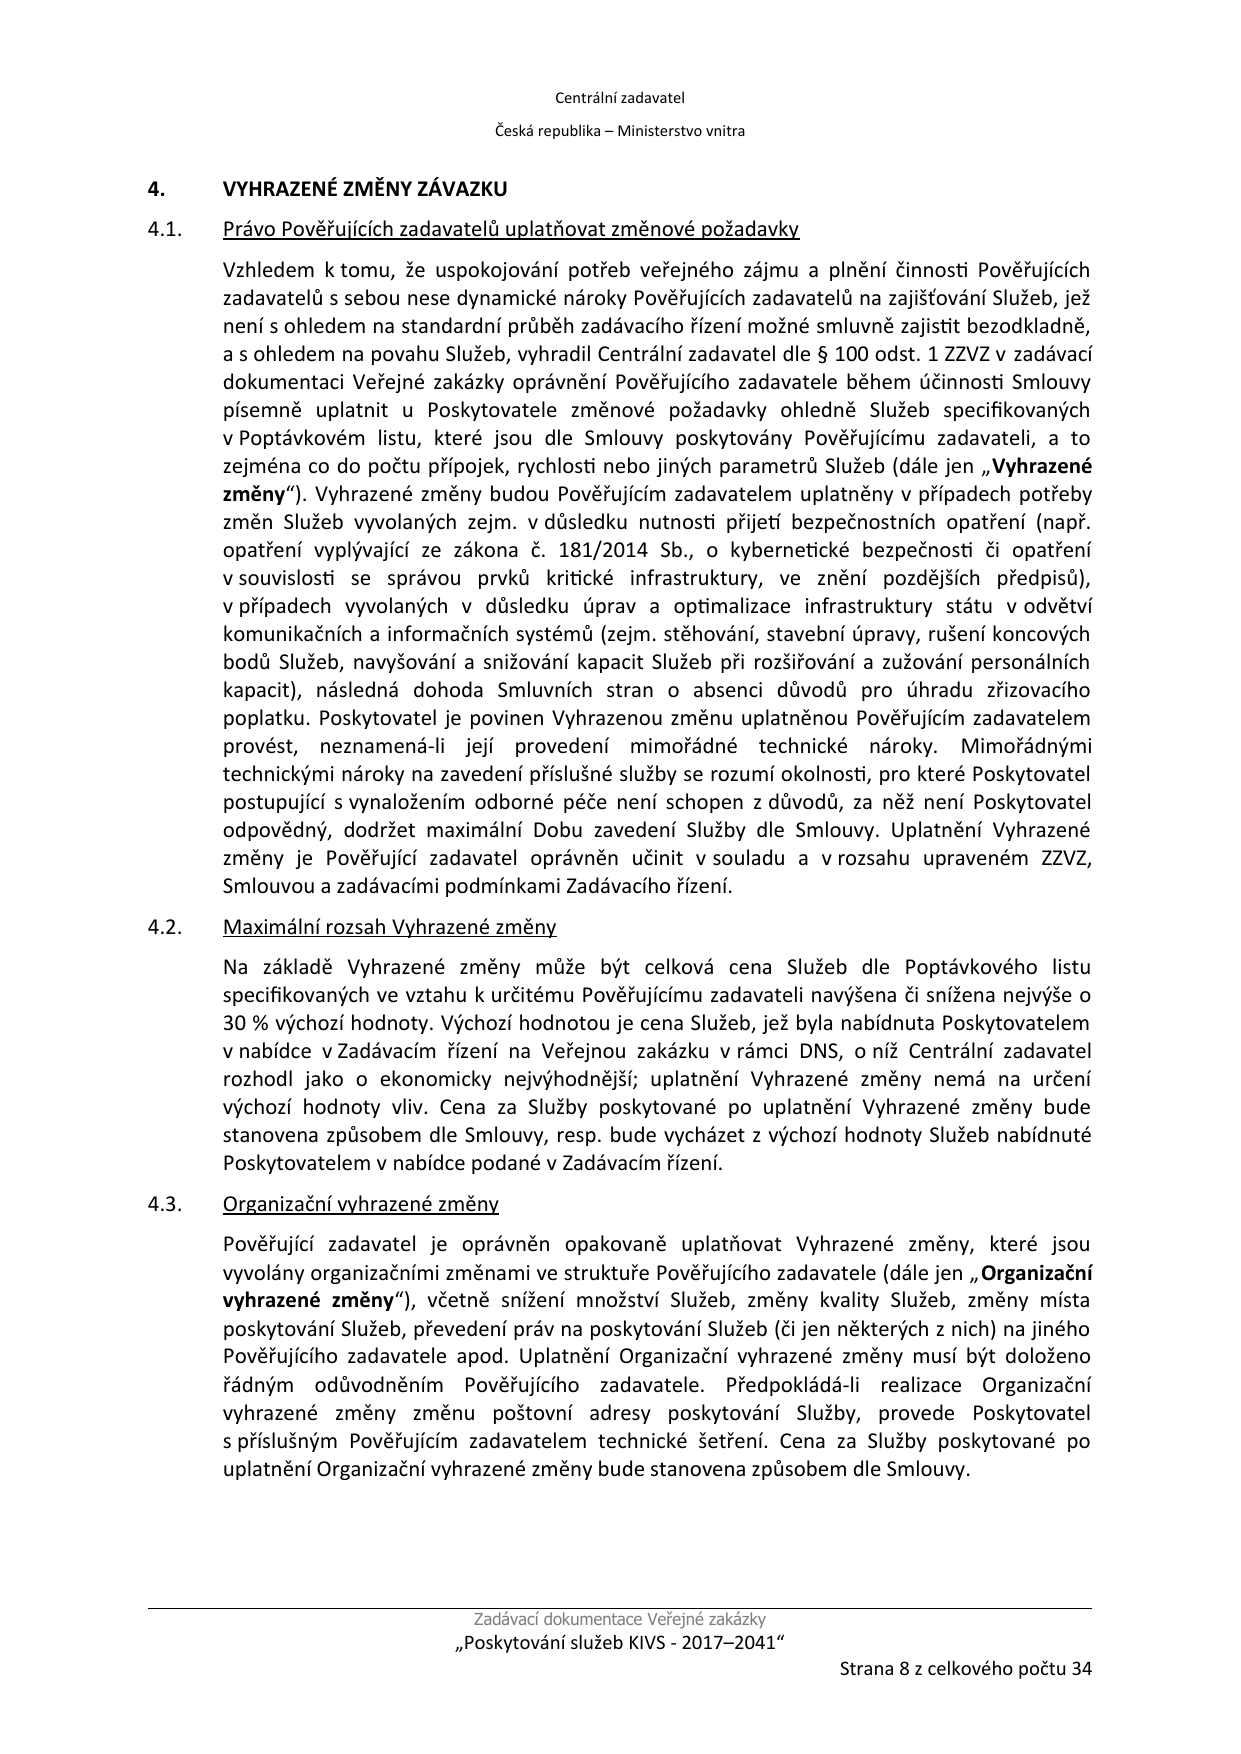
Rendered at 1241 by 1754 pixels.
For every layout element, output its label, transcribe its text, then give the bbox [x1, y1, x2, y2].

text Vyhrazené změny závazku [148, 174, 1092, 202]
text Na základě Vyhrazené změny může být celková cena Služeb dle Poptávkového listu specifikovaných ve vztahu k určitému Pověřujícímu zadavateli navýšena či snížena nejvýše o 30 % výchozí hodnoty. Výchozí hodnotou je cena Služeb, jež byla nabídnuta Poskytovatelem v nabídce v Zadávacím řízení na Veřejnou zakázku v rámci DNS, o níž Centrální zadavatel rozhodl jako o ekonomicky nejvýhodnější; uplatnění Vyhrazené změny nemá na určení výchozí hodnoty vliv. Cena za Služby poskytované po uplatnění Vyhrazené změny bude stanovena způsobem dle Smlouvy, resp. bude vycházet z výchozí hodnoty Služeb nabídnuté Poskytovatelem v nabídce podané v Zadávacím řízení. [223, 952, 1092, 1177]
text Vzhledem k tomu, že uspokojování potřeb veřejného zájmu a plnění činnosti Pověřujících zadavatelů s sebou nese dynamické nároky Pověřujících zadavatelů na zajišťování Služeb, jež není s ohledem na standardní průběh zadávacího řízení možné smluvně zajistit bezodkladně, a s ohledem na povahu Služeb, vyhradil Centrální zadavatel dle § 100 odst. 1 ZZVZ v zadávací dokumentaci Veřejné zakázky oprávnění Pověřujícího zadavatele během účinnosti Smlouvy písemně uplatnit u Poskytovatele změnové požadavky ohledně Služeb specifikovaných v Poptávkovém listu, které jsou dle Smlouvy poskytovány Pověřujícímu zadavateli, a to zejména co do počtu přípojek, rychlosti nebo jiných parametrů Služeb (dále jen „Vyhrazené změny“). Vyhrazené změny budou Pověřujícím zadavatelem uplatněny v případech potřeby změn Služeb vyvolaných zejm. v důsledku nutnosti přijetí bezpečnostních opatření (např. opatření vyplývající ze zákona č. 181/2014 Sb., o kybernetické bezpečnosti či opatření v souvislosti se správou prvků kritické infrastruktury, ve znění pozdějších předpisů), v případech vyvolaných v důsledku úprav a optimalizace infrastruktury státu v odvětví komunikačních a informačních systémů (zejm. stěhování, stavební úpravy, rušení koncových bodů Služeb, navyšování a snižování kapacit Služeb při rozšiřování a zužování personálních kapacit), následná dohoda Smluvních stran o absenci důvodů pro úhradu zřizovacího poplatku. Poskytovatel je povinen Vyhrazenou změnu uplatněnou Pověřujícím zadavatelem provést, neznamená-li její provedení mimořádné technické nároky. Mimořádnými technickými nároky na zavedení příslušné služby se rozumí okolnosti, pro které Poskytovatel postupující s vynaložením odborné péče není schopen z důvodů, za něž není Poskytovatel odpovědný, dodržet maximální Dobu zavedení Služby dle Smlouvy. Uplatnění Vyhrazené změny je Pověřující zadavatel oprávněn učinit v souladu a v rozsahu upraveném ZZVZ, Smlouvou a zadávacími podmínkami Zadávacího řízení. [223, 255, 1092, 899]
text Pověřující zadavatel je oprávněn opakovaně uplatňovat Vyhrazené změny, které jsou vyvolány organizačními změnami ve struktuře Pověřujícího zadavatele (dále jen „Organizační vyhrazené změny“), včetně snížení množství Služeb, změny kvality Služeb, změny místa poskytování Služeb, převedení práv na poskytování Služeb (či jen některých z nich) na jiného Pověřujícího zadavatele apod. Uplatnění Organizační vyhrazené změny musí být doloženo řádným odůvodněním Pověřujícího zadavatele. Předpokládá-li realizace Organizační vyhrazené změny změnu poštovní adresy poskytování Služby, provede Poskytovatel s příslušným Pověřujícím zadavatelem technické šetření. Cena za Služby poskytované po uplatnění Organizační vyhrazené změny bude stanovena způsobem dle Smlouvy. [223, 1229, 1092, 1482]
text Právo Pověřujících zadavatelů uplatňovat změnové požadavky [148, 214, 1092, 242]
text Organizační vyhrazené změny [148, 1189, 1092, 1217]
text Maximální rozsah Vyhrazené změny [148, 912, 1092, 940]
